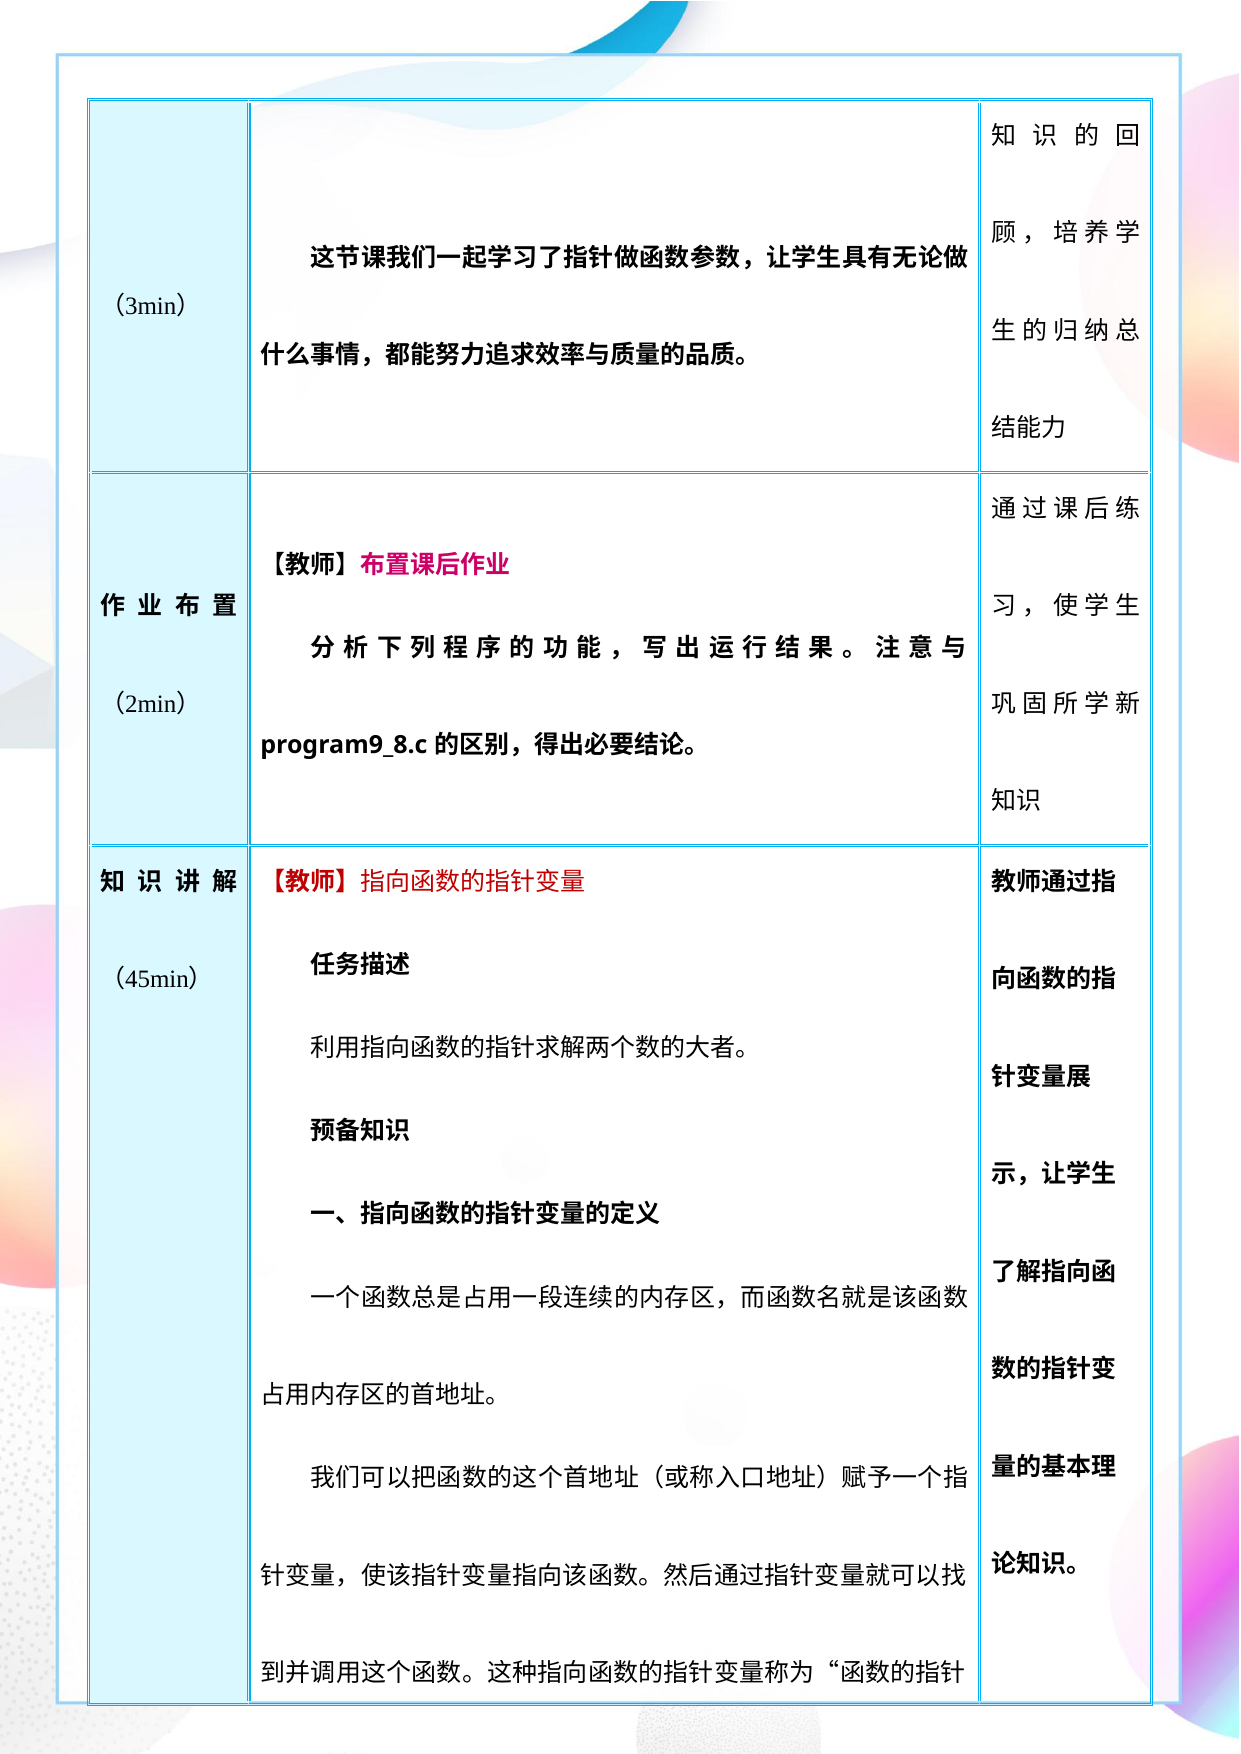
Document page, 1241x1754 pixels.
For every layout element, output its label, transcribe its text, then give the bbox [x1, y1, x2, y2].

table_cell 通过课后练习，使学生巩固所学新知识 [981, 471, 1150, 844]
table_cell 【教师】布置课后作业 分析下列程序的功能，写出运行结果。注意与 program9_8.c 的区别，得出必要结论。 [251, 474, 978, 844]
table_cell 知识讲解（45min） [89, 844, 249, 1703]
picture [0, 1, 1239, 1754]
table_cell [249, 847, 979, 1703]
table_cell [980, 101, 1150, 471]
table_cell 作业布置（2min） [90, 471, 247, 844]
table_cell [249, 101, 979, 471]
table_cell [980, 844, 1152, 1703]
table_cell 课堂小结 （3min） [90, 99, 249, 471]
